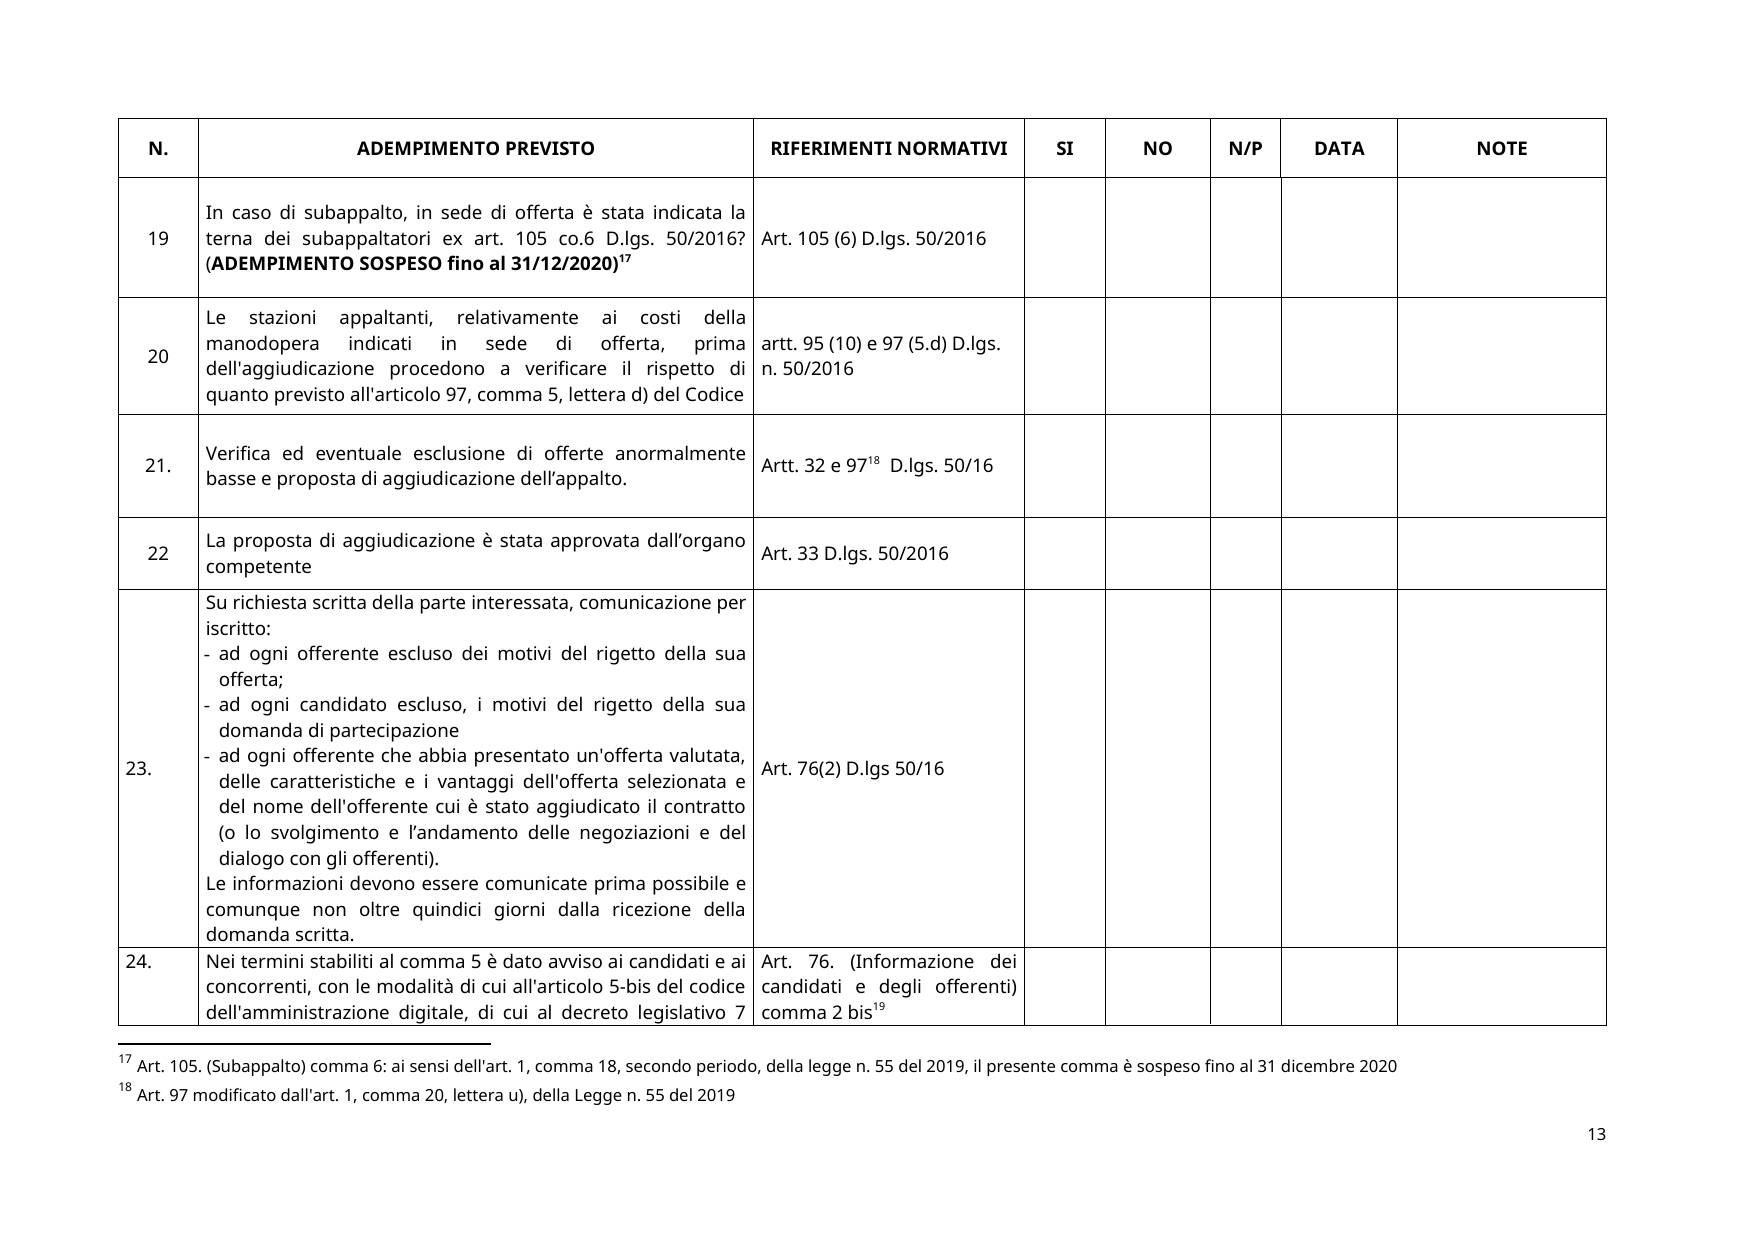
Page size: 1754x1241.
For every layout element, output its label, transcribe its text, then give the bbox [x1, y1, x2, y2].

table_cell 21. [119, 415, 198, 517]
table_cell 24. [119, 948, 198, 1024]
table_cell [1106, 590, 1210, 947]
table_cell Artt. 32 e 97 D.lgs. 50/16 [754, 415, 1024, 517]
table_cell Le stazioni appaltanti, relativamente ai costi della manodopera indicati in sede di offerta, prima dell'aggiudicazione procedono a verificare il rispetto di quanto previsto all'articolo 97, comma 5, lettera d) del Codice [199, 298, 753, 413]
table_cell [1211, 948, 1281, 1024]
table_cell [1282, 415, 1397, 517]
table_cell artt. 95 (10) e 97 (5.d) D.lgs. n. 50/2016 [754, 298, 1024, 413]
table_cell Art. 33 D.lgs. 50/2016 [754, 518, 1024, 589]
table_header ADEMPIMENTO PREVISTO [199, 119, 753, 177]
table_cell [1211, 178, 1281, 297]
table_cell [1282, 948, 1397, 1024]
table_cell [1025, 590, 1105, 947]
table_header RIFERIMENTI NORMATIVI [754, 119, 1024, 177]
table_cell [1025, 518, 1105, 589]
table_cell [1106, 948, 1210, 1024]
table_cell La proposta di aggiudicazione è stata approvata dall’organo competente [199, 518, 753, 589]
table_cell [1282, 518, 1397, 589]
table_cell [1106, 298, 1210, 413]
table_header DATA [1281, 119, 1397, 177]
table_header SI [1025, 119, 1105, 177]
table_cell [1025, 178, 1105, 297]
table_cell 22 [119, 518, 198, 589]
table_cell [1398, 590, 1606, 947]
table_cell [1282, 298, 1397, 413]
table_cell In caso di subappalto, in sede di offerta è stata indicata la terna dei subappaltatori ex art. 105 co.6 D.lgs. 50/2016? (ADEMPIMENTO SOSPESO fino al 31/12/2020) [199, 178, 753, 297]
table_cell [1106, 518, 1210, 589]
table_cell [1398, 178, 1606, 297]
table_cell Art. 105 (6) D.lgs. 50/2016 [754, 178, 1024, 297]
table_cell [199, 948, 753, 1024]
table_header N. [119, 119, 198, 177]
table_cell [1025, 298, 1105, 413]
table_cell Verifica ed eventuale esclusione di offerte anormalmente basse e proposta di aggiudicazione dell’appalto. [199, 415, 753, 517]
table_cell [1211, 298, 1281, 413]
table_header N/P [1211, 119, 1280, 177]
table_cell [1025, 415, 1105, 517]
table_cell Art. 76(2) D.lgs 50/16 [754, 590, 1024, 947]
table_cell Su richiesta scritta della parte interessata, comunicazione per iscritto: ad ogni offerente escluso dei motivi del rigetto della sua offerta; ad ogni candidato escluso, i motivi del rigetto della sua domanda di partecipazione ad ogni offerente che abbia presentato un'offerta valutata, delle caratteristiche e i vantaggi dell'offerta selezionata e del nome dell'offerente cui è stato aggiudicato il contratto (o lo svolgimento e l’andamento delle negoziazioni e del dialogo con gli offerenti). Le informazioni devono essere comunicate prima possibile e comunque non oltre quindici giorni dalla ricezione della domanda scritta. [199, 590, 753, 947]
table_header NO [1106, 119, 1210, 177]
table_cell 20 [119, 298, 198, 413]
table_cell [1282, 178, 1397, 297]
table_cell [1282, 590, 1397, 947]
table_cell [754, 948, 1024, 1024]
table_cell [1398, 948, 1606, 1024]
table_cell [1211, 590, 1281, 947]
table_cell [1106, 415, 1210, 517]
table_cell [1211, 415, 1281, 517]
table_cell 19 [119, 178, 198, 297]
table_cell [1106, 178, 1210, 297]
table_cell [1025, 948, 1105, 1024]
table_header NOTE [1398, 119, 1606, 177]
table_cell [1398, 415, 1606, 517]
table_cell [1398, 518, 1606, 589]
table_cell [1398, 298, 1606, 413]
table_cell 23. [119, 590, 198, 947]
table_cell [1211, 518, 1281, 589]
